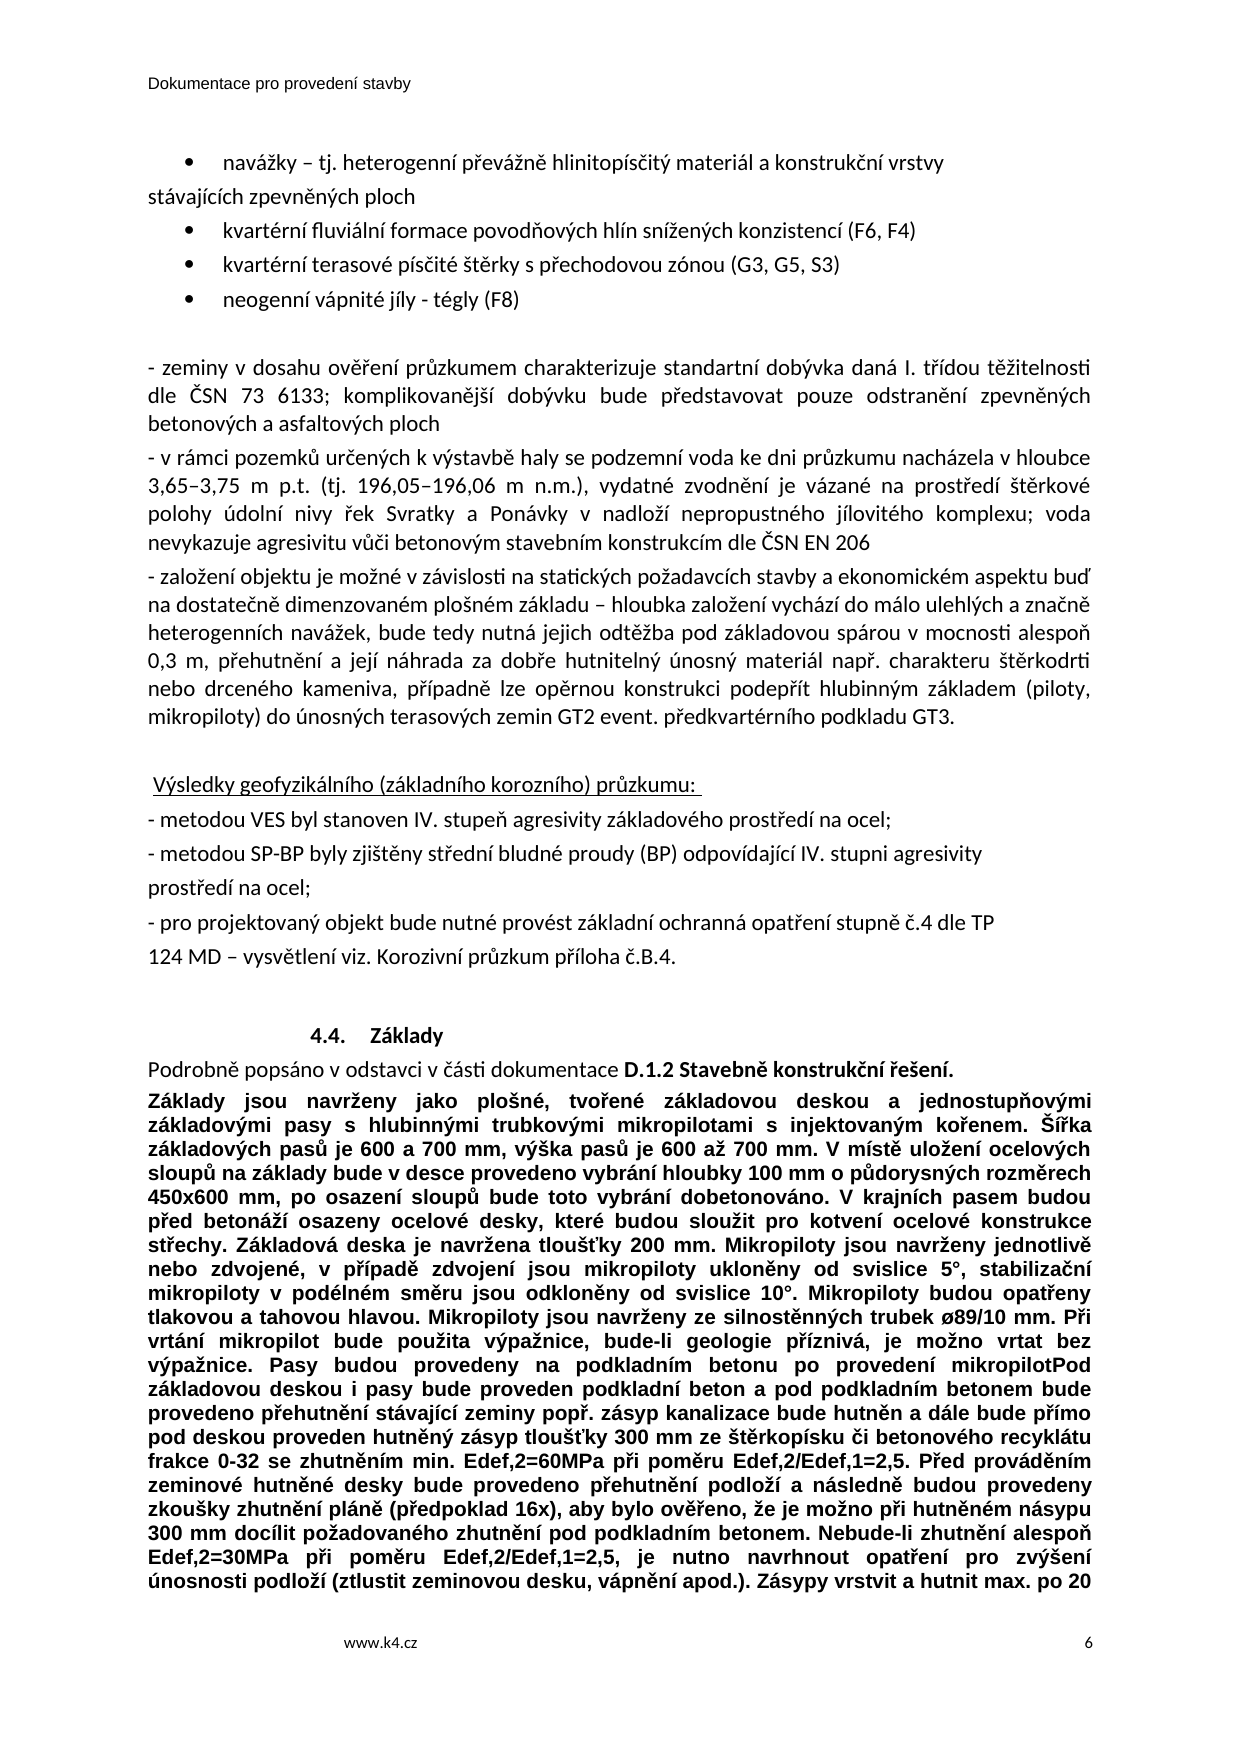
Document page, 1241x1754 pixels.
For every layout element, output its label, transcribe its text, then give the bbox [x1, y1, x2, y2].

text prostředí na ocel; [148, 873, 1093, 901]
text - metodou VES byl stanoven IV. stupeň agresivity základového prostředí na ocel; [148, 805, 1093, 833]
text stávajících zpevněných ploch [148, 182, 1093, 210]
text Podrobně popsáno v odstavci v části dokumentace D.1.2 Stavebně konstrukční řešení. [148, 1055, 1093, 1083]
text - pro projektovaný objekt bude nutné provést základní ochranná opatření stupně č.4 dle TP [148, 908, 1093, 936]
list kvartérní terasové písčité štěrky s přechodovou zónou (G3, G5, S3) [185, 250, 1093, 278]
text - založení objektu je možné v závislosti na statických požadavcích stavby a ekonomickém aspektu buď na dostatečně dimenzovaném plošném základu – hloubka založení vychází do málo ulehlých a značně heterogenních navážek, bude tedy nutná jejich odtěžba pod základovou spárou v mocnosti alespoň 0,3 m, přehutnění a její náhrada za dobře hutnitelný únosný materiál např. charakteru štěrkodrti nebo drceného kameniva, případně lze opěrnou konstrukci podepřít hlubinným základem (piloty, mikropiloty) do únosných terasových zemin GT2 event. předkvartérního podkladu GT3. [148, 562, 1093, 730]
text - v rámci pozemků určených k výstavbě haly se podzemní voda ke dni průzkumu nacházela v hloubce 3,65–3,75 m p.t. (tj. 196,05–196,06 m n.m.), vydatné zvodnění je vázané na prostředí štěrkové polohy údolní nivy řek Svratky a Ponávky v nadloží nepropustného jílovitého komplexu; voda nevykazuje agresivitu vůči betonovým stavebním konstrukcím dle ČSN EN 206 [148, 443, 1093, 556]
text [148, 1089, 1093, 1592]
list neogenní vápnité jíly - tégly (F8) [185, 285, 1093, 313]
text - zeminy v dosahu ověření průzkumem charakterizuje standartní dobývka daná I. třídou těžitelnosti dle ČSN 73 6133; komplikovanější dobývku bude představovat pouze odstranění zpevněných betonových a asfaltových ploch [148, 353, 1093, 437]
text - metodou SP-BP byly zjištěny střední bludné proudy (BP) odpovídající IV. stupni agresivity [148, 839, 1093, 867]
text 124 MD – vysvětlení viz. Korozivní průzkum příloha č.B.4. [148, 942, 1093, 970]
list kvartérní fluviální formace povodňových hlín snížených konzistencí (F6, F4) [185, 216, 1093, 244]
list navážky – tj. heterogenní převážně hlinitopísčitý materiál a konstrukční vrstvy [185, 148, 1093, 176]
text Výsledky geofyzikálního (základního korozního) průzkumu: [148, 771, 1093, 798]
subtitle Základy [310, 1021, 1093, 1049]
